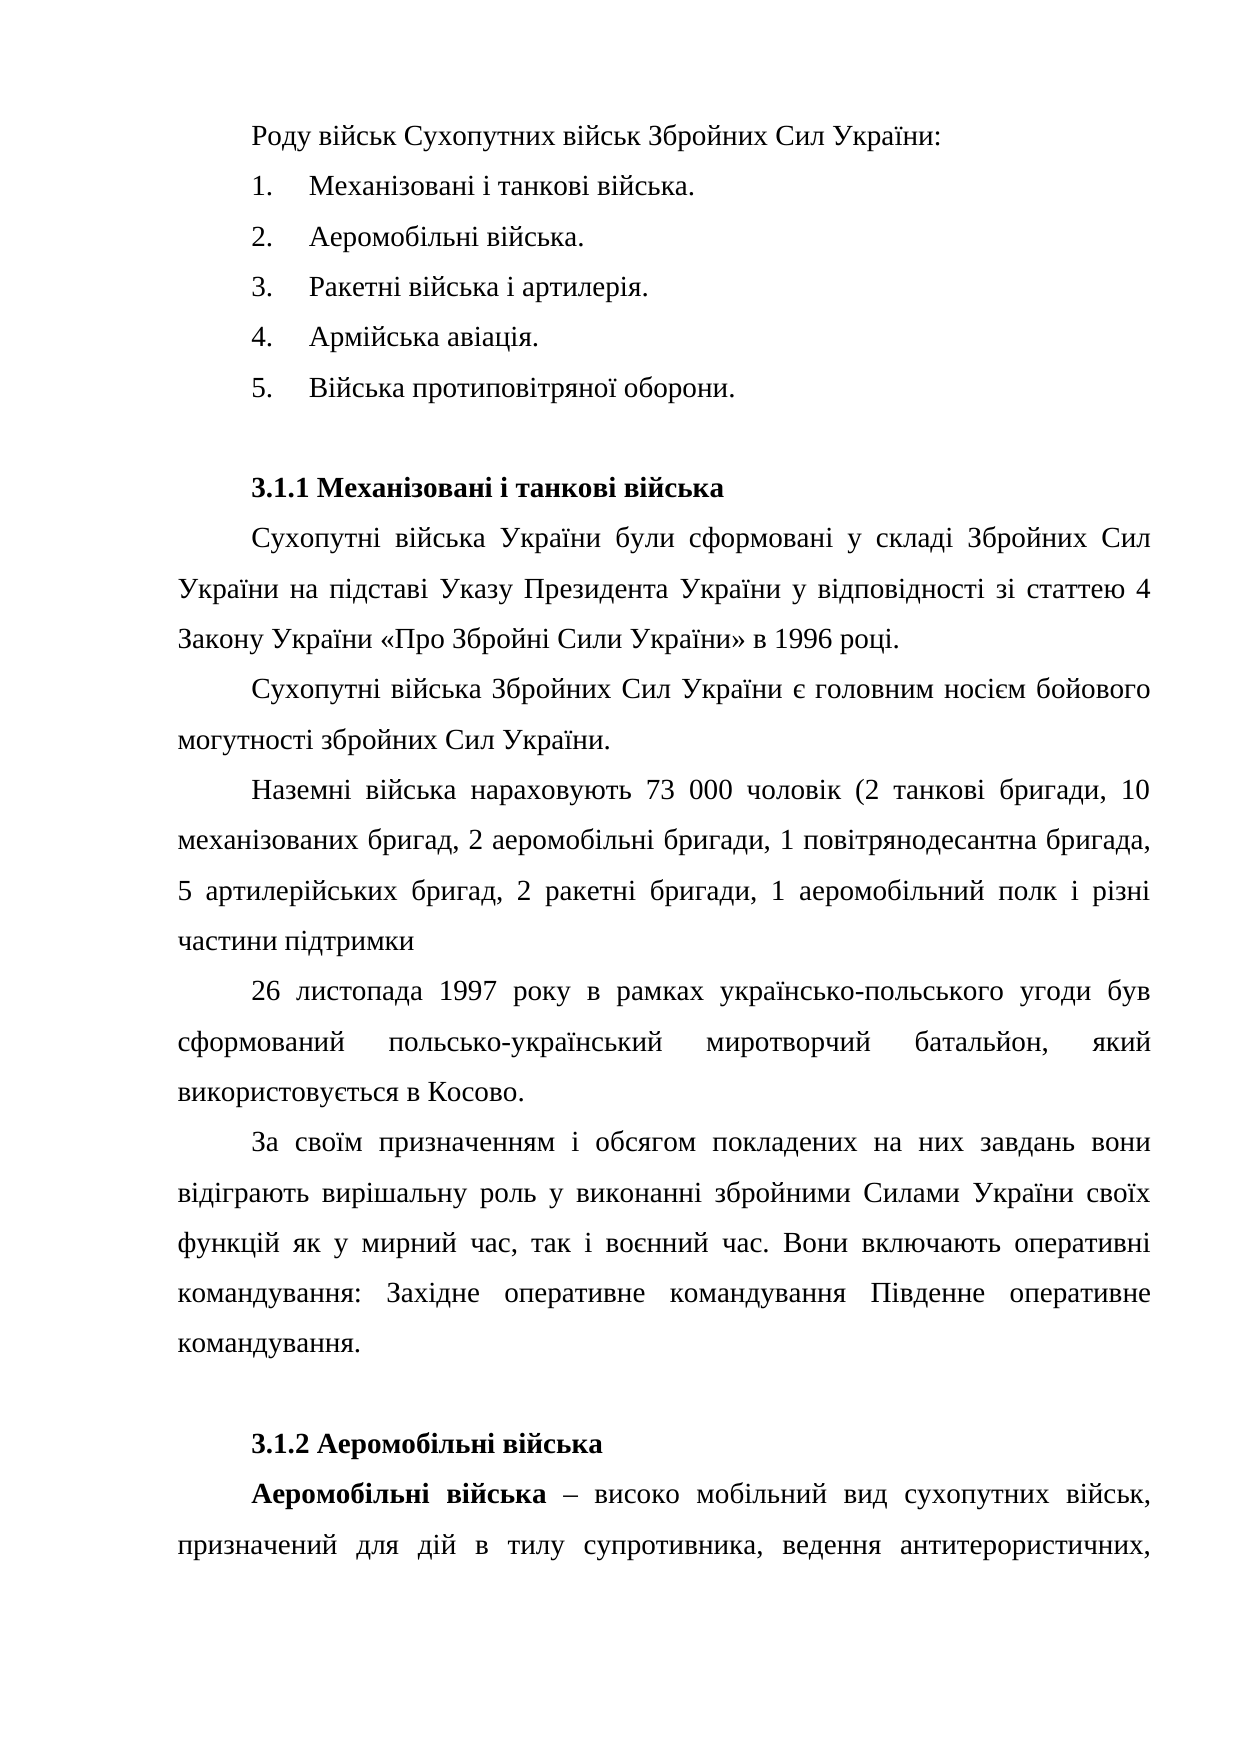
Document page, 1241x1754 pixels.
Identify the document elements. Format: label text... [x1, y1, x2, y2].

subtitle 3.1.1 Механізовані і танкові війська [177, 470, 1152, 504]
list Війська протиповітряної оборони. [177, 370, 1152, 403]
list Армійська авіація. [177, 319, 1152, 353]
text Сухопутні війська України були сформовані у складі Збройних Сил України на підставі Указу Президента України у відповідності зі статтею 4 Закону України «Про Збройні Сили України» в 1996 році. [177, 521, 1152, 655]
list Механізовані і танкові війська. [177, 168, 1152, 202]
text Наземні війська нараховують 73 000 чоловік (2 танкові бригади, 10 механізованих бригад, 2 аеромобільні бригади, 1 повітрянодесантна бригада, 5 артилерійських бригад, 2 ракетні бригади, 1 аеромобільний полк і різні частини підтримки [177, 772, 1152, 957]
text Сухопутні війська Збройних Сил України є головним носієм бойового могутності збройних Сил України. [177, 672, 1152, 755]
list Ракетні війська і артилерія. [177, 269, 1152, 303]
list Аеромобільні війська. [177, 219, 1152, 252]
text 26 листопада 1997 року в рамках українсько-польського угоди був сформований польсько-український миротворчий батальйон, який використовується в Косово. [177, 973, 1152, 1108]
text Роду військ Сухопутних військ Збройних Сил України: [177, 118, 1152, 152]
subtitle 3.1.2 Аеромобільні війська [177, 1426, 1152, 1460]
text За своїм призначенням і обсягом покладених на них завдань вони відіграють вирішальну роль у виконанні збройними Силами України своїх функцій як у мирний час, так і воєнний час. Вони включають оперативні командування: Західне оперативне командування Південне оперативне командування. [177, 1124, 1152, 1359]
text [177, 1477, 1152, 1560]
